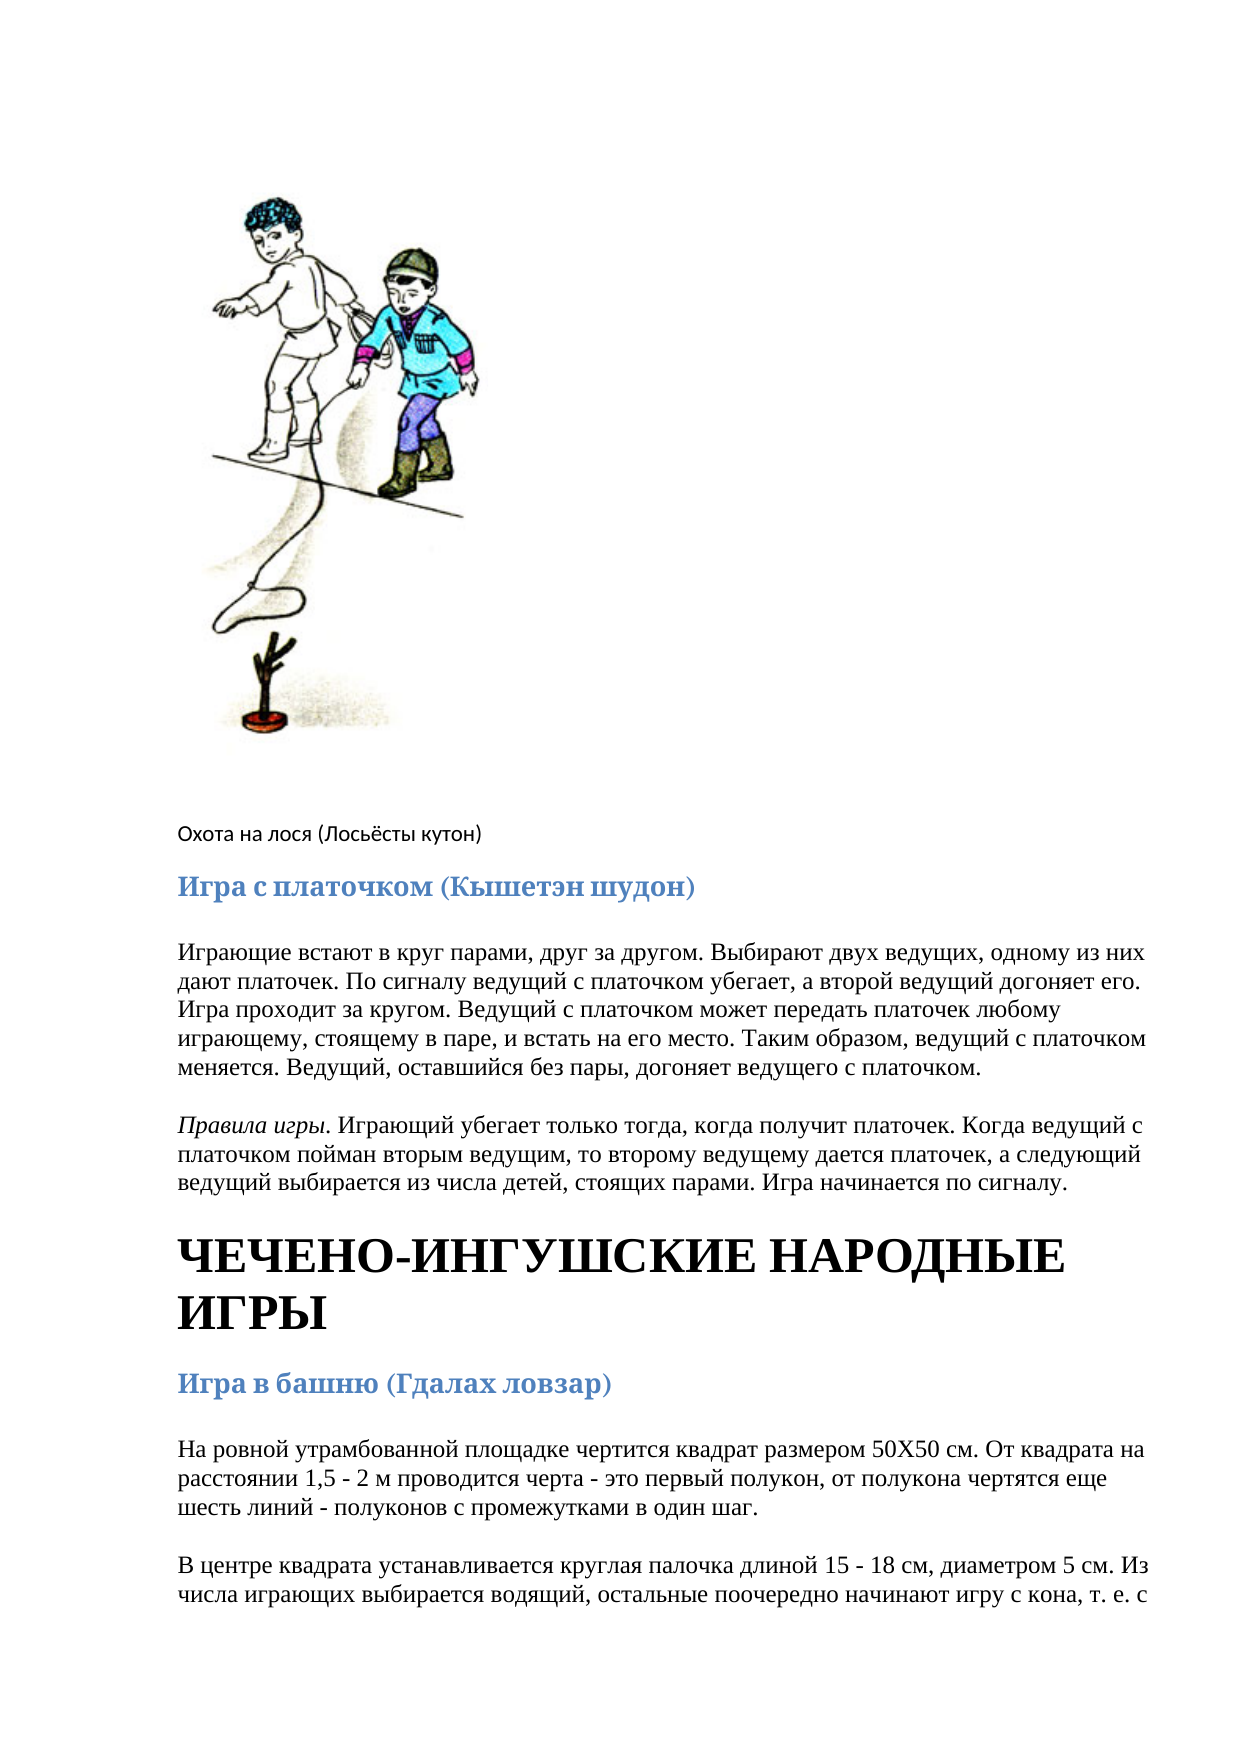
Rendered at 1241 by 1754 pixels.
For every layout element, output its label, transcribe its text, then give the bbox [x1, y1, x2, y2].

text Играющие встают в круг парами, друг за другом. Выбирают двух ведущих, одному из них дают платочек. По сигналу ведущий с платочком убегает, а второй ведущий догоняет его. Игра проходит за кругом. Ведущий с платочком может передать платочек любому играющему, стоящему в паре, и встать на его место. Таким образом, ведущий с платочком меняется. Ведущий, оставшийся без пары, догоняет ведущего с платочком. [177, 937, 1152, 1081]
subtitle Игра с платочком (Кышетэн шудон) [177, 872, 1152, 903]
text Правила игры. Играющий убегает только тогда, когда получит платочек. Когда ведущий с платочком пойман вторым ведущим, то второму ведущему дается платочек, а следующий ведущий выбирается из числа детей, стоящих парами. Игра начинается по сигналу. [177, 1110, 1152, 1196]
text На ровной утрамбованной площадке чертится квадрат размером 50X50 см. От квадрата на расстоянии 1,5 - 2 м проводится черта - это первый полукон, от полукона чертятся еще шесть линий - полуконов с промежутками в один шаг. [177, 1434, 1152, 1521]
subtitle Игра в башню (Гдалах ловзар) [177, 1369, 1152, 1401]
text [177, 1550, 1152, 1607]
picture [177, 118, 489, 815]
subtitle ЧЕЧЕНО-ИНГУШСКИЕ НАРОДНЫЕ ИГРЫ [177, 1225, 1152, 1340]
